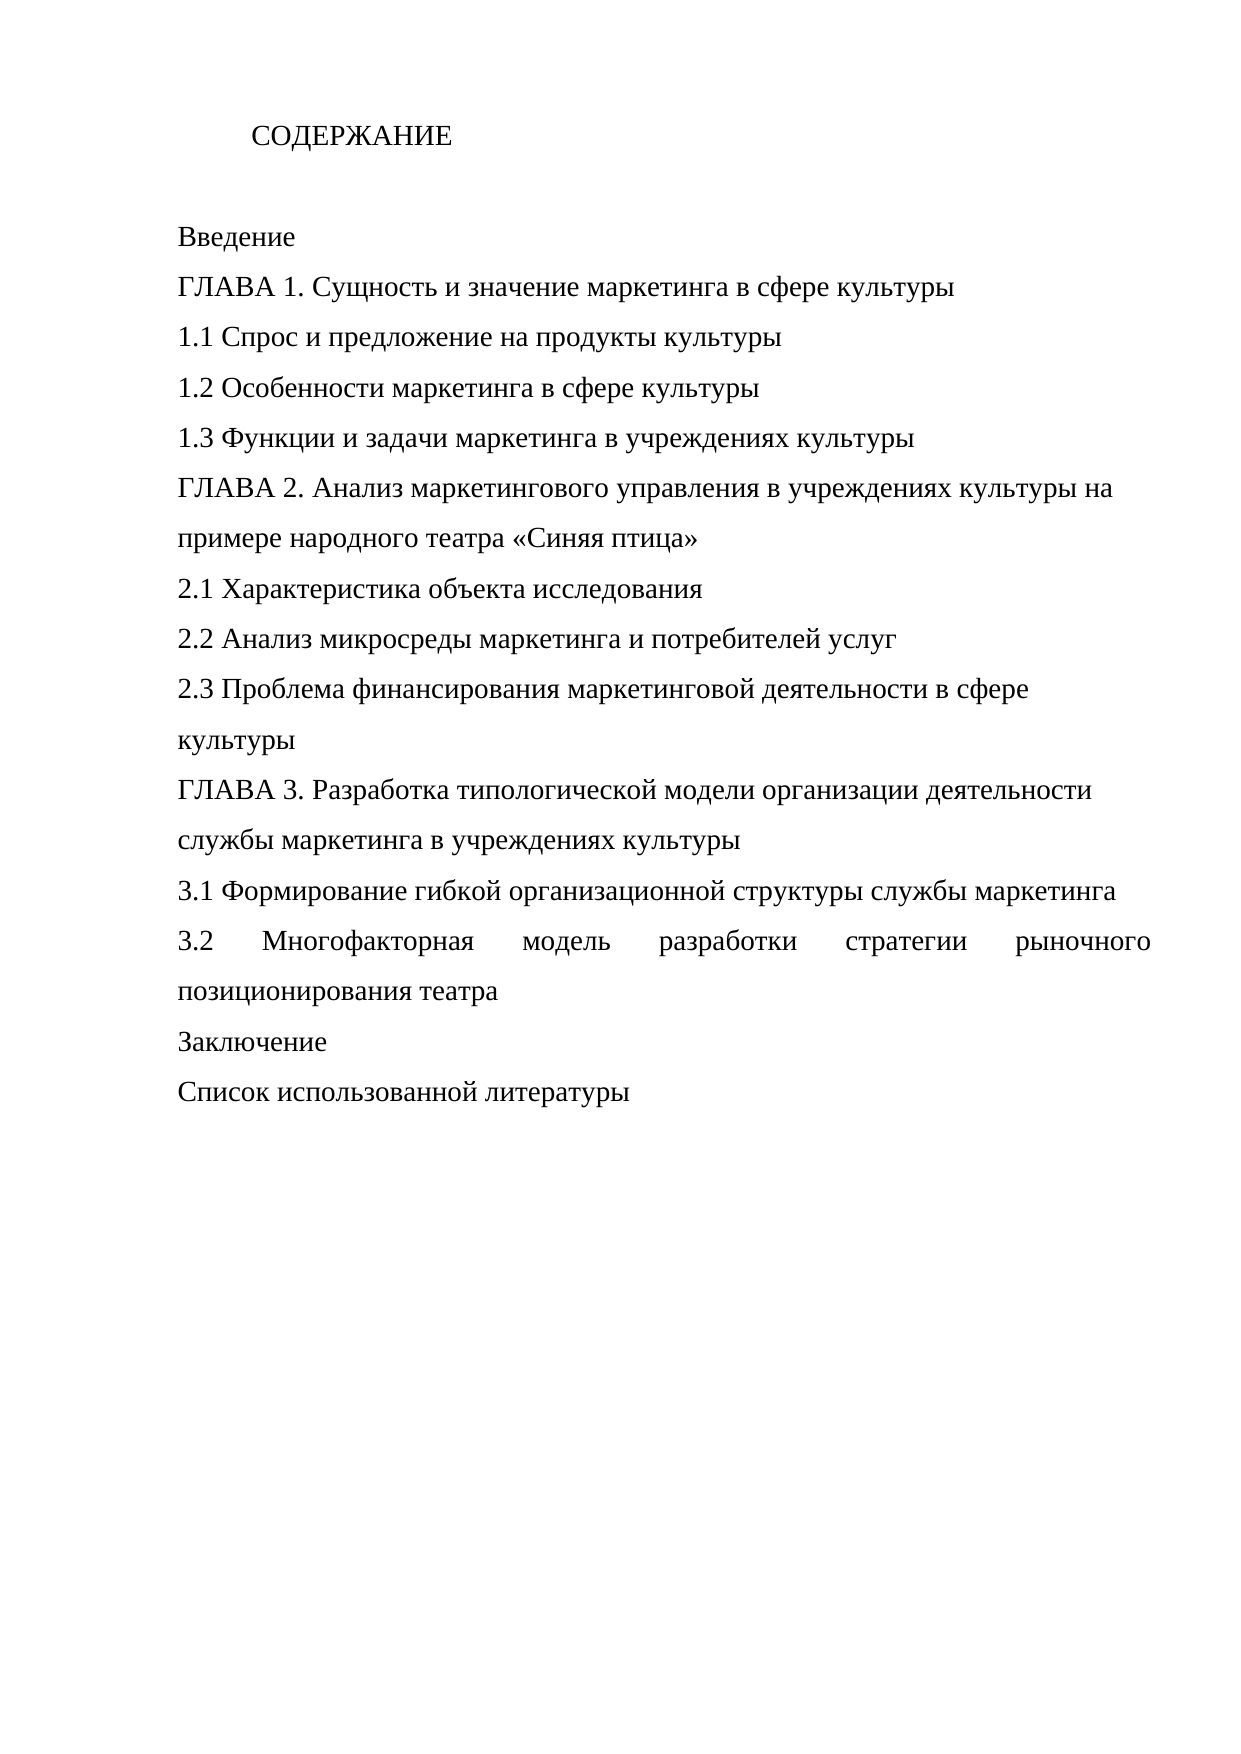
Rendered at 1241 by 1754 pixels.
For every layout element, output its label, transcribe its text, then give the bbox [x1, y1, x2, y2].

text 3.2 Многофакторная модель разработки стратегии рыночного позиционирования театра [177, 923, 1152, 1007]
text 2.1 Характеристика объекта исследования [177, 571, 1152, 604]
text глава 1. Сущность и значение маркетинга в сфере культуры [177, 269, 1152, 303]
text Список использованной литературы [177, 1074, 1152, 1108]
text СОДЕРЖАНИЕ [177, 118, 1152, 152]
text 3.1 Формирование гибкой организационной структуры службы маркетинга [177, 873, 1152, 906]
text 2.2 Анализ микросреды маркетинга и потребителей услуг [177, 621, 1152, 655]
text 2.3 Проблема финансирования маркетинговой деятельности в сфере культуры [177, 672, 1152, 755]
text глава 2. Анализ маркетингового управления в учреждениях культуры на примере народного театра «Синяя птица» [177, 470, 1152, 554]
text Заключение [177, 1024, 1152, 1057]
text 1.2 Особенности маркетинга в сфере культуры [177, 370, 1152, 403]
text 1.3 Функции и задачи маркетинга в учреждениях культуры [177, 420, 1152, 453]
text 1.1 Спрос и предложение на продукты культуры [177, 319, 1152, 353]
text Глава 3. Разработка типологической модели организации деятельности службы маркетинга в учреждениях культуры [177, 772, 1152, 856]
text Введение [177, 219, 1152, 252]
